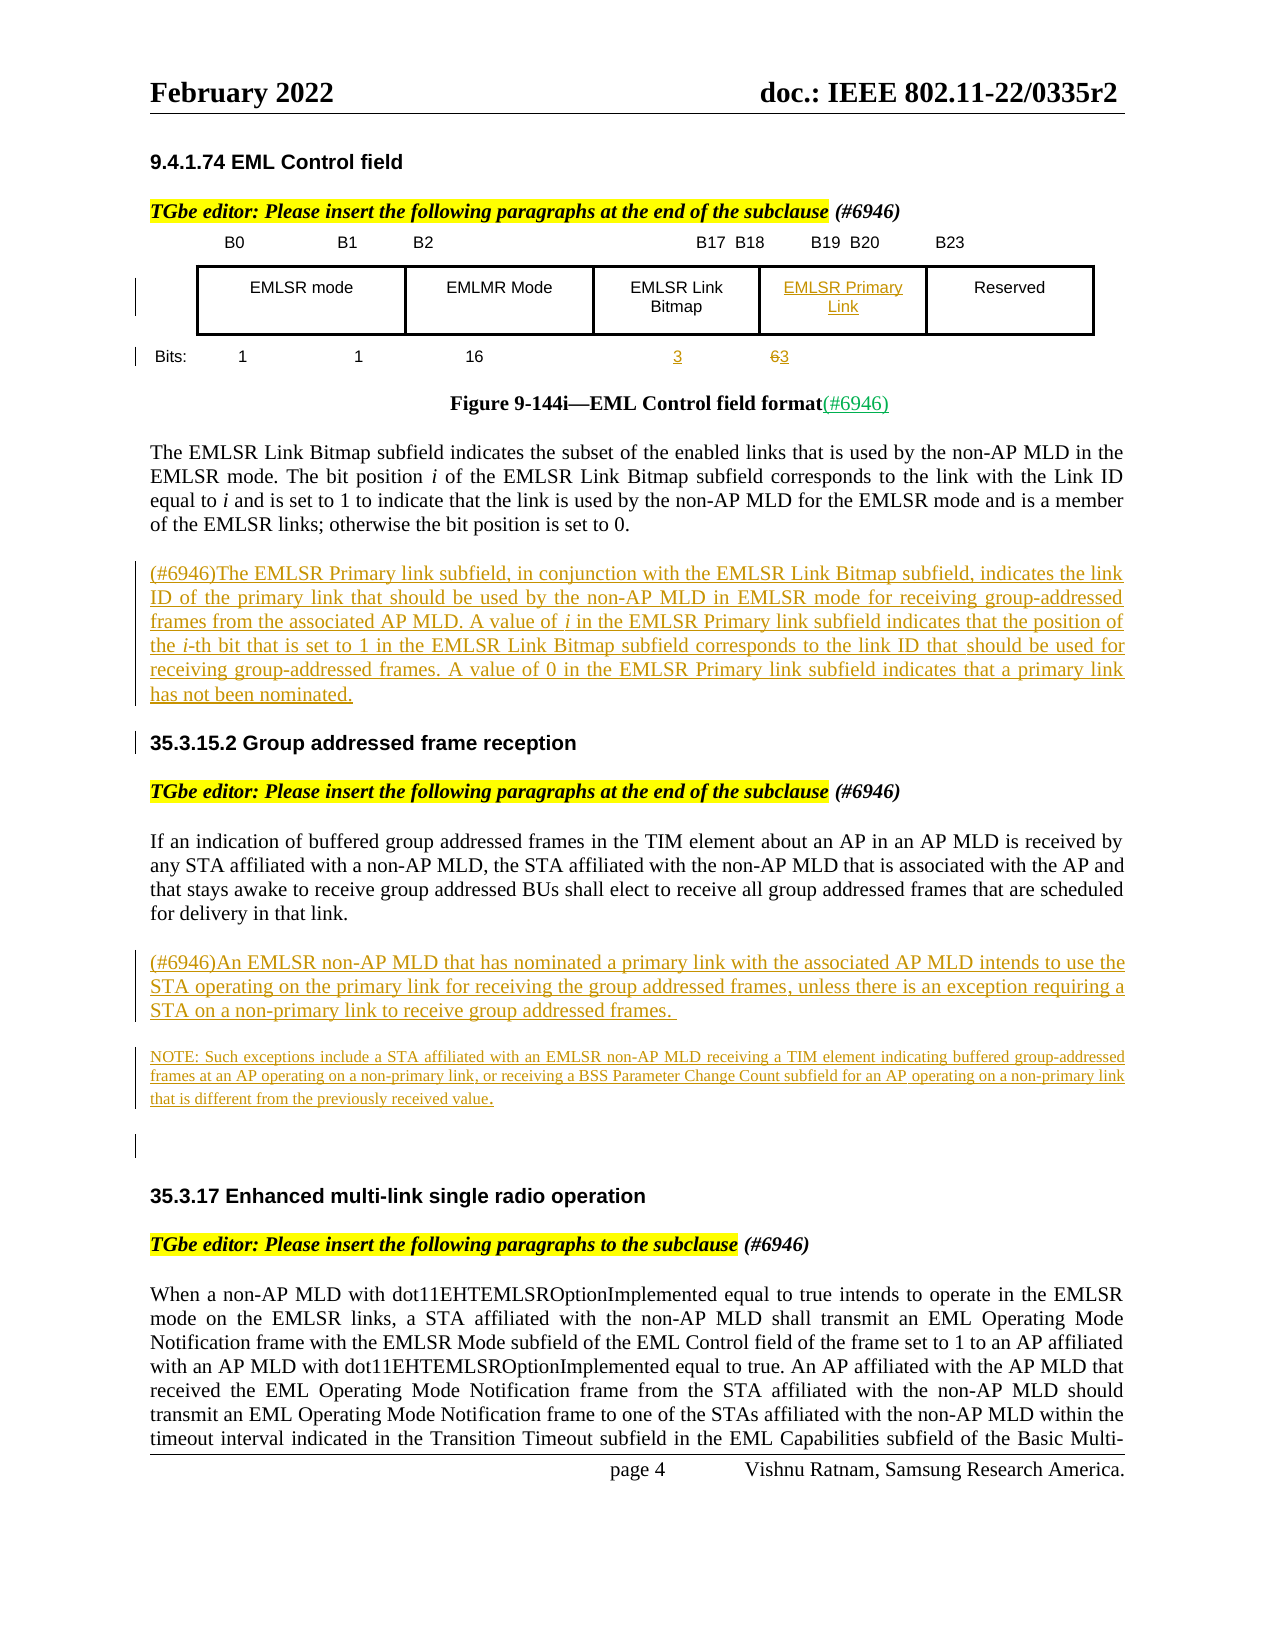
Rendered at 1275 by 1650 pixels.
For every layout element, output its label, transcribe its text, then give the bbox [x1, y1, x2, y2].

text TGbe editor: Please insert the following paragraphs at the end of the subclause (#6946) [150, 779, 1125, 803]
text TGbe editor: Please insert the following paragraphs to the subclause (#6946) [150, 1232, 1125, 1256]
text Figure 9-144i—EML Control field format(#6946) [150, 391, 1125, 415]
text Bits: 1 1 16 [150, 347, 1125, 366]
table_header EMLMR Mode [407, 268, 592, 333]
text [150, 1281, 1125, 1450]
table_header [761, 268, 925, 333]
text 35.3.17 Enhanced multi-link single radio operation [150, 1183, 1125, 1207]
table_header EMLSR Link Bitmap [595, 268, 758, 333]
text B0 B1 B2 B17 B18 B19 B20 B23 [150, 233, 1125, 252]
text 9.4.1.74 EML Control field [150, 150, 1125, 174]
table_header Reserved [928, 268, 1092, 333]
text 35.3.15.2 Group addressed frame reception [150, 731, 1125, 754]
text The EMLSR Link Bitmap subfield indicates the subset of the enabled links that is used by the non-AP MLD in the EMLSR mode. The bit position i of the EMLSR Link Bitmap subfield corresponds to the link with the Link ID equal to i and is set to 1 to indicate that the link is used by the non-AP MLD for the EMLSR mode and is a member of the EMLSR links; otherwise the bit position is set to 0. [150, 440, 1125, 536]
text TGbe editor: Please insert the following paragraphs at the end of the subclause (#6946) [829, 199, 1125, 223]
text If an indication of buffered group addressed frames in the TIM element about an AP in an AP MLD is received by any STA affiliated with a non-AP MLD, the STA affiliated with the non-AP MLD that is associated with the AP and that stays awake to receive group addressed BUs shall elect to receive all group addressed frames that are scheduled for delivery in that link. [150, 828, 1125, 925]
table_header EMLSR mode [199, 268, 404, 333]
